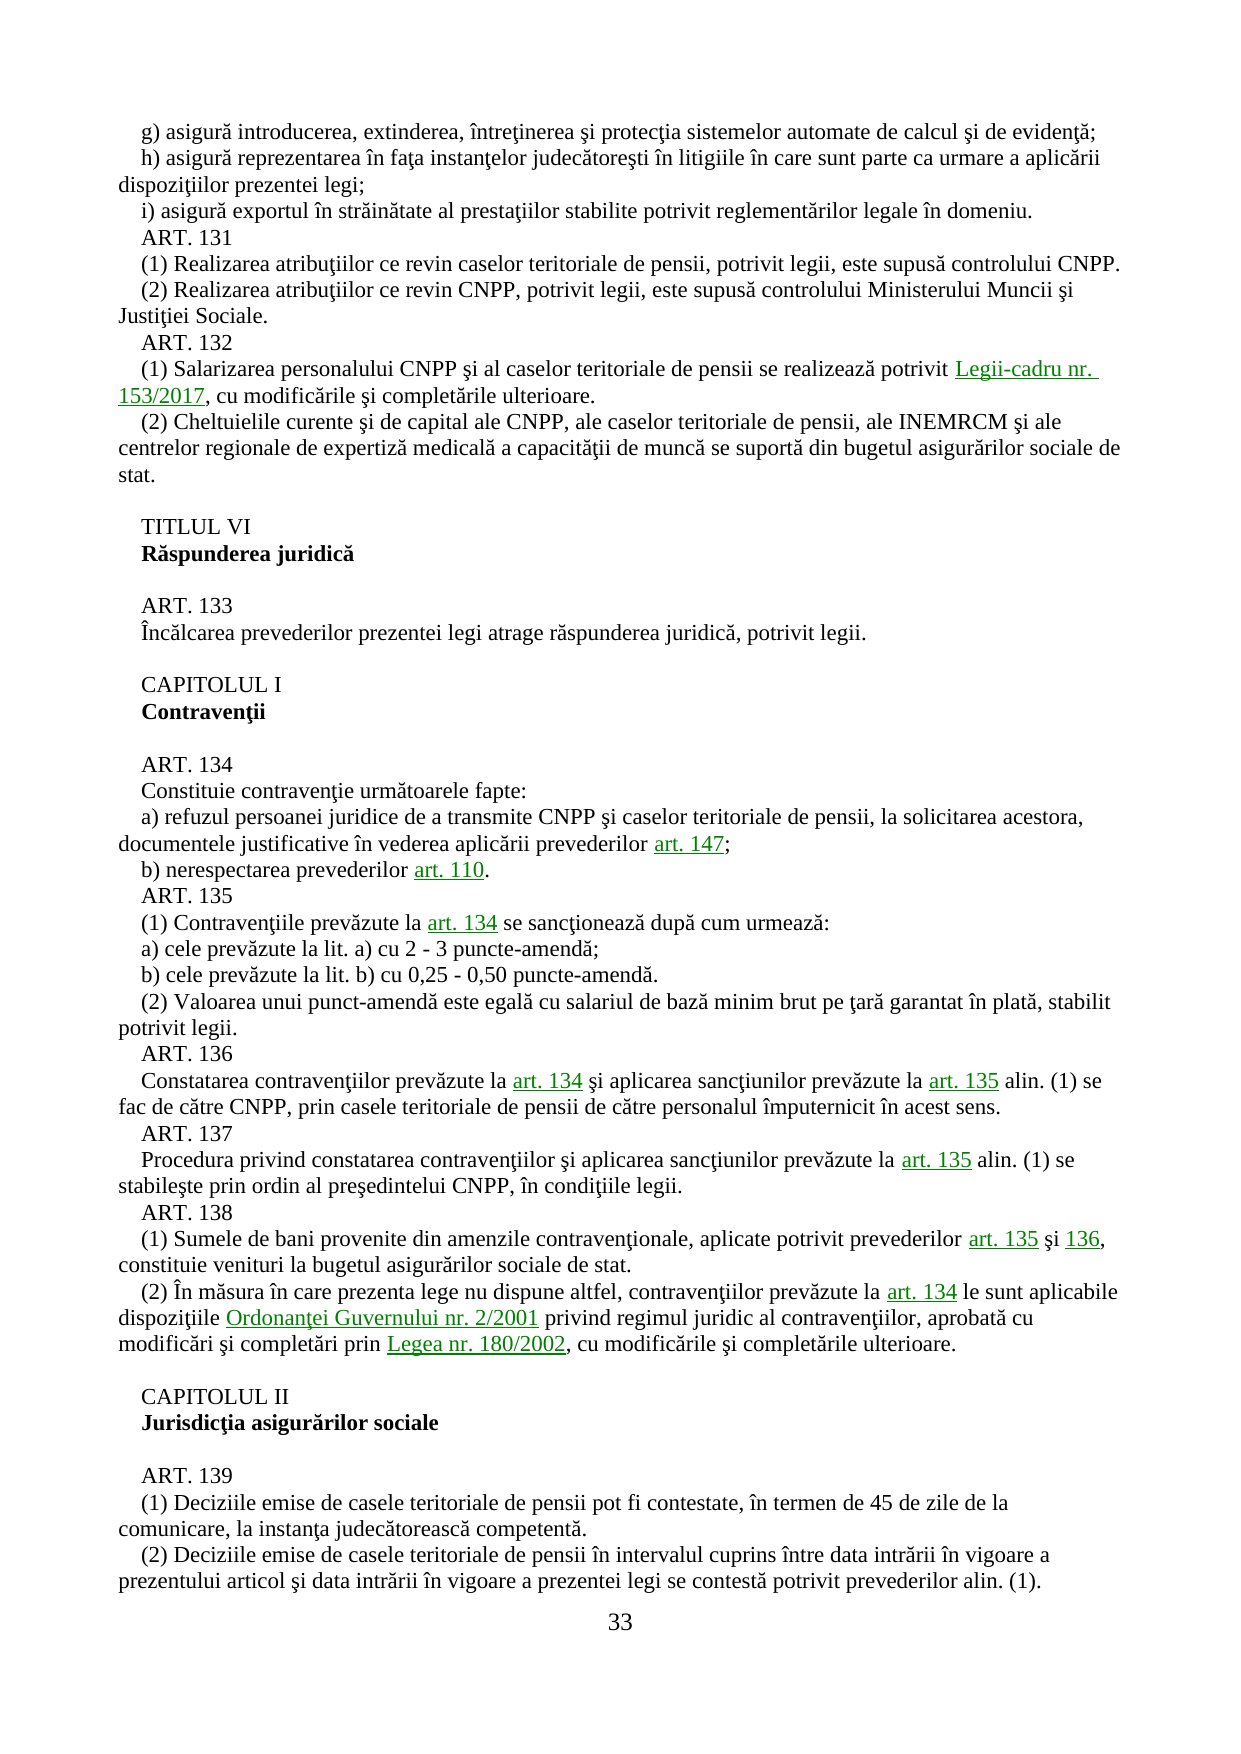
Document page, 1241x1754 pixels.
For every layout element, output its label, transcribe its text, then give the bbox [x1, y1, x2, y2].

text Contravenţii [118, 698, 1122, 724]
text Răspunderea juridică [118, 540, 1122, 566]
text a) cele prevăzute la lit. a) cu 2 - 3 puncte-amendă; [118, 935, 1122, 961]
text CAPITOLUL I [118, 672, 1122, 698]
text CAPITOLUL II [118, 1383, 1122, 1409]
text (2) Valoarea unui punct-amendă este egală cu salariul de bază minim brut pe ţară garantat în plată, stabilit potrivit legii. [118, 988, 1122, 1041]
text Jurisdicţia asigurărilor sociale [118, 1409, 1122, 1436]
text Procedura privind constatarea contravenţiilor şi aplicarea sancţiunilor prevăzute la art. 135 alin. (1) se stabileşte prin ordin al preşedintelui CNPP, în condiţiile legii. [118, 1146, 1122, 1199]
text ART. 136 [118, 1041, 1122, 1067]
text (1) Realizarea atribuţiilor ce revin caselor teritoriale de pensii, potrivit legii, este supusă controlului CNPP. [118, 250, 1122, 276]
text (2) Cheltuielile curente şi de capital ale CNPP, ale caselor teritoriale de pensii, ale INEMRCM şi ale centrelor regionale de expertiză medicală a capacităţii de muncă se suportă din bugetul asigurărilor sociale de stat. [118, 408, 1122, 487]
text Constatarea contravenţiilor prevăzute la art. 134 şi aplicarea sancţiunilor prevăzute la art. 135 alin. (1) se fac de către CNPP, prin casele teritoriale de pensii de către personalul împuternicit în acest sens. [118, 1067, 1122, 1119]
text Constituie contravenţie următoarele fapte: [118, 777, 1122, 803]
text (1) Deciziile emise de casele teritoriale de pensii pot fi contestate, în termen de 45 de zile de la comunicare, la instanţa judecătorească competentă. [118, 1488, 1122, 1541]
text Încălcarea prevederilor prezentei legi atrage răspunderea juridică, potrivit legii. [118, 619, 1122, 645]
text h) asigură reprezentarea în faţa instanţelor judecătoreşti în litigiile în care sunt parte ca urmare a aplicării dispoziţiilor prezentei legi; [118, 144, 1122, 197]
text ART. 139 [118, 1462, 1122, 1488]
text b) nerespectarea prevederilor art. 110. [118, 856, 1122, 882]
text ART. 137 [118, 1119, 1122, 1146]
text TITLUL VI [118, 513, 1122, 540]
text (2) Realizarea atribuţiilor ce revin CNPP, potrivit legii, este supusă controlului Ministerului Muncii şi Justiţiei Sociale. [118, 276, 1122, 329]
text g) asigură introducerea, extinderea, întreţinerea şi protecţia sistemelor automate de calcul şi de evidenţă; [118, 118, 1122, 144]
text ART. 135 [118, 882, 1122, 909]
text (1) Salarizarea personalului CNPP şi al caselor teritoriale de pensii se realizează potrivit Legii-cadru nr. 153/2017, cu modificările şi completările ulterioare. [118, 355, 1122, 408]
text (1) Sumele de bani provenite din amenzile contravenţionale, aplicate potrivit prevederilor art. 135 şi 136, constituie venituri la bugetul asigurărilor sociale de stat. [118, 1225, 1122, 1278]
text ART. 131 [118, 223, 1122, 250]
text ART. 134 [118, 751, 1122, 777]
text ART. 138 [118, 1199, 1122, 1225]
text b) cele prevăzute la lit. b) cu 0,25 - 0,50 puncte-amendă. [118, 961, 1122, 988]
text (2) În măsura în care prezenta lege nu dispune altfel, contravenţiilor prevăzute la art. 134 le sunt aplicabile dispoziţiile Ordonanţei Guvernului nr. 2/2001 privind regimul juridic al contravenţiilor, aprobată cu modificări şi completări prin Legea nr. 180/2002, cu modificările şi completările ulterioare. [118, 1278, 1122, 1357]
text (1) Contravenţiile prevăzute la art. 134 se sancţionează după cum urmează: [118, 909, 1122, 935]
text ART. 132 [118, 329, 1122, 355]
text i) asigură exportul în străinătate al prestaţiilor stabilite potrivit reglementărilor legale în domeniu. [118, 197, 1122, 223]
text ART. 133 [118, 592, 1122, 619]
text (2) Deciziile emise de casele teritoriale de pensii în intervalul cuprins între data intrării în vigoare a prezentului articol şi data intrării în vigoare a prezentei legi se contestă potrivit prevederilor alin. (1). [118, 1541, 1122, 1594]
text a) refuzul persoanei juridice de a transmite CNPP şi caselor teritoriale de pensii, la solicitarea acestora, documentele justificative în vederea aplicării prevederilor art. 147; [118, 803, 1122, 856]
